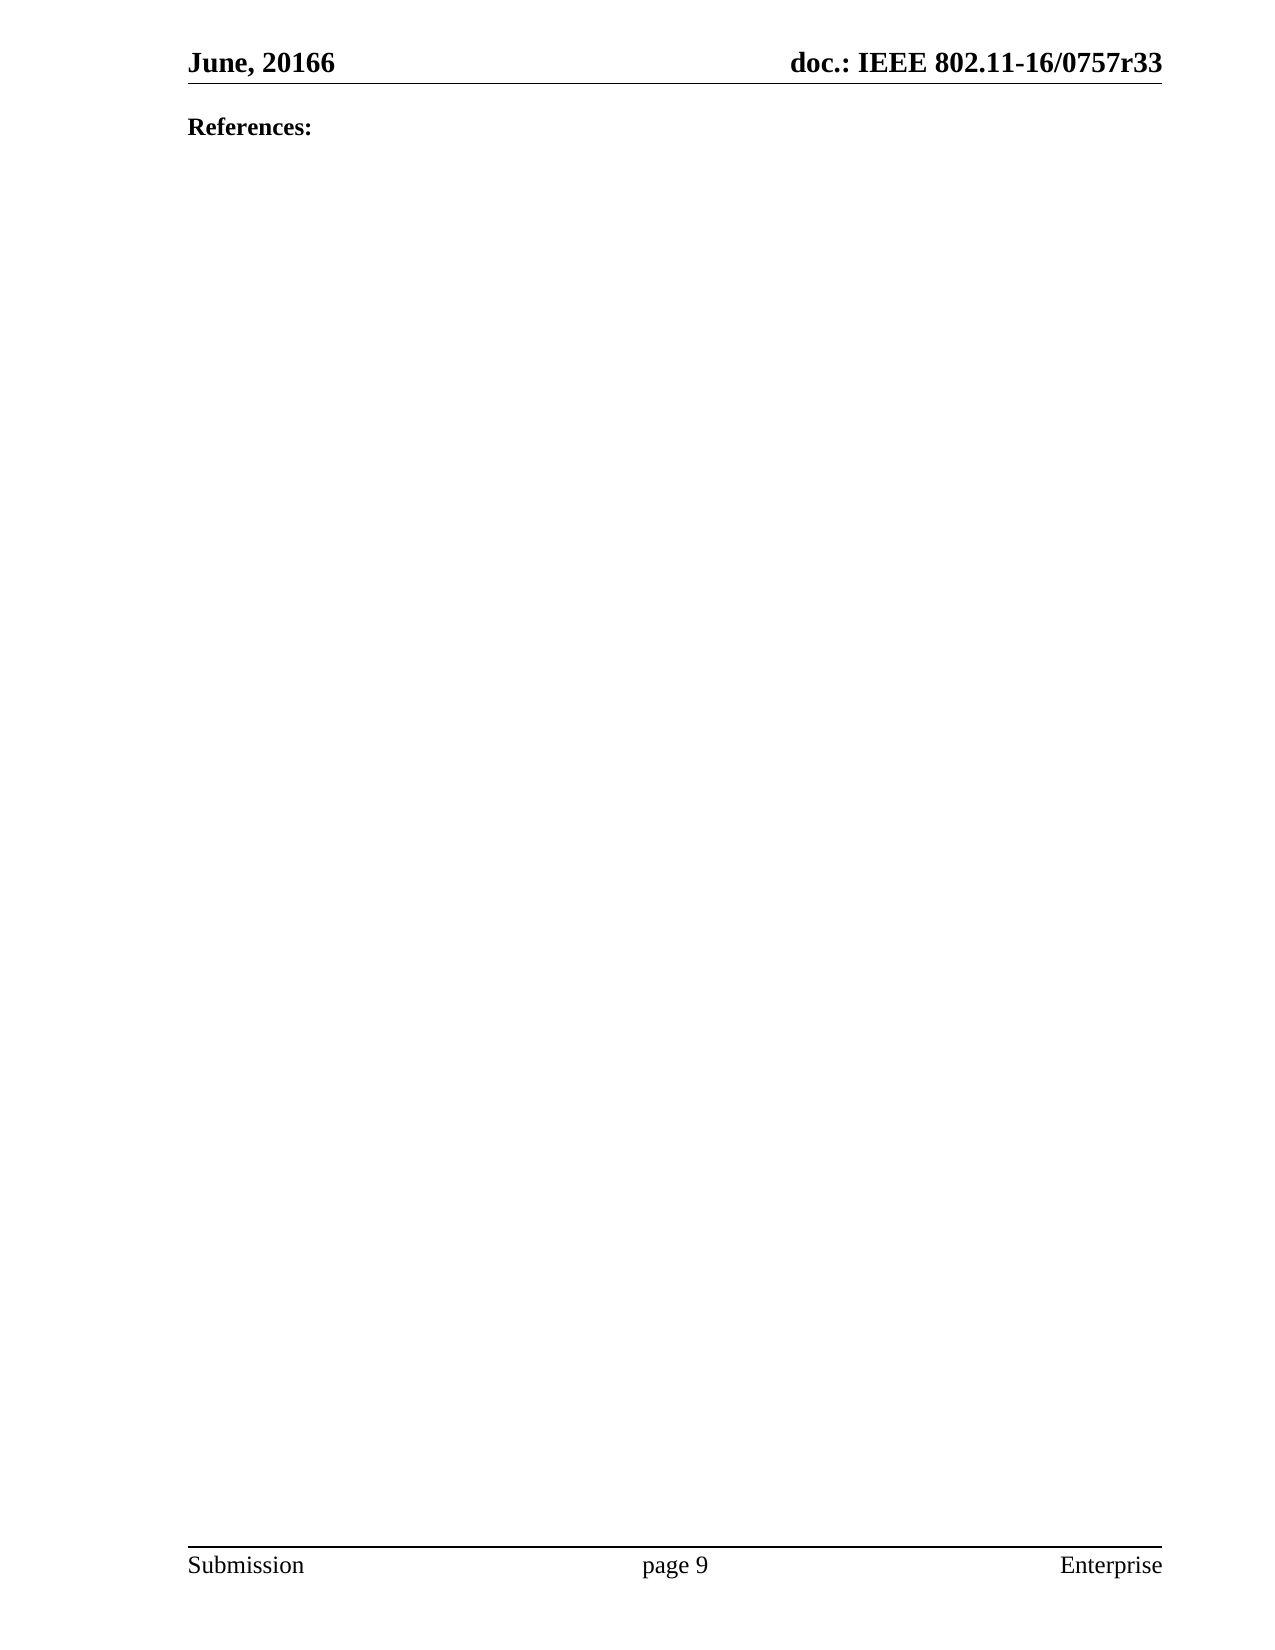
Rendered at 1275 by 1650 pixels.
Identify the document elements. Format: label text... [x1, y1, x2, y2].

text References: [187, 112, 1162, 141]
